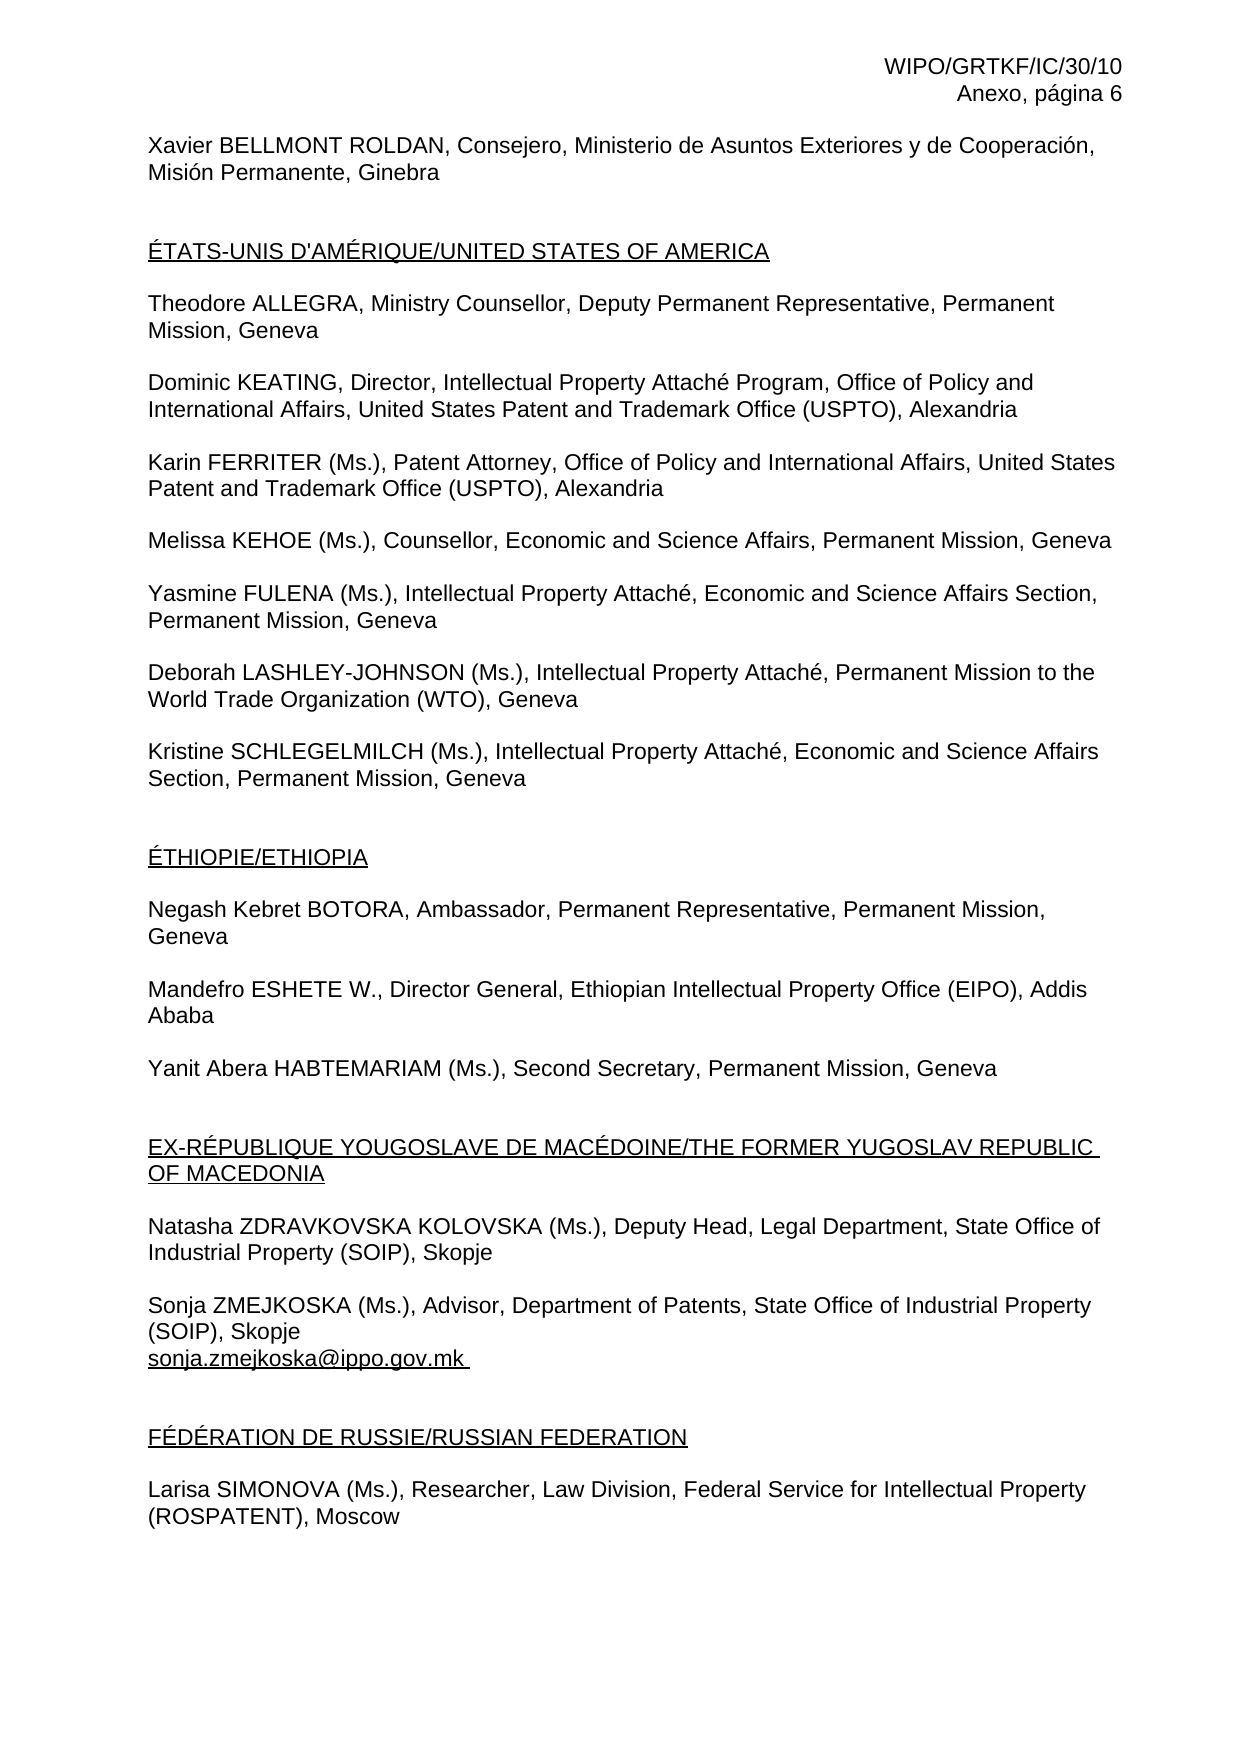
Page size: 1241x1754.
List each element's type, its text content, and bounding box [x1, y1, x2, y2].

text EX-RÉPUBLIQUE YOUGOSLAVE DE MACÉDOINE/THE FORMER YUGOSLAV REPUBLIC OF MACEDONIA [148, 1134, 1122, 1186]
text Theodore ALLEGRA, Ministry Counsellor, Deputy Permanent Representative, Permanent Mission, Geneva [148, 290, 1122, 343]
text Larisa SIMONOVA (Ms.), Researcher, Law Division, Federal Service for Intellectual Property (ROSPATENT), Moscow [148, 1476, 1122, 1529]
text FÉDÉRATION DE RUSSIE/RUSSIAN FEDERATION [148, 1423, 1122, 1450]
text Kristine SCHLEGELMILCH (Ms.), Intellectual Property Attaché, Economic and Science Affairs Section, Permanent Mission, Geneva [148, 738, 1122, 791]
text Negash Kebret BOTORA, Ambassador, Permanent Representative, Permanent Mission, Geneva [148, 896, 1122, 949]
text Mandefro ESHETE W., Director General, Ethiopian Intellectual Property Office (EIPO), Addis Ababa [148, 976, 1122, 1028]
text Natasha ZDRAVKOVSKA KOLOVSKA (Ms.), Deputy Head, Legal Department, State Office of Industrial Property (SOIP), Skopje [148, 1213, 1122, 1265]
text sonja.zmejkoska@ippo.gov.mk [148, 1344, 1122, 1371]
text Dominic KEATING, Director, Intellectual Property Attaché Program, Office of Policy and International Affairs, United States Patent and Trademark Office (USPTO), Alexandria [148, 369, 1122, 422]
text Karin FERRITER (Ms.), Patent Attorney, Office of Policy and International Affairs, United States Patent and Trademark Office (USPTO), Alexandria [148, 448, 1122, 501]
text Deborah LASHLEY-JOHNSON (Ms.), Intellectual Property Attaché, Permanent Mission to the World Trade Organization (WTO), Geneva [148, 659, 1122, 712]
text Yasmine FULENA (Ms.), Intellectual Property Attaché, Economic and Science Affairs Section, Permanent Mission, Geneva [148, 580, 1122, 633]
text Xavier BELLMONT ROLDAN, Consejero, Ministerio de Asuntos Exteriores y de Cooperación, Misión Permanente, Ginebra [148, 132, 1122, 185]
text ÉTATS-UNIS D'AMÉRIQUE/UNITED STATES OF AMERICA [148, 238, 1122, 264]
text ÉTHIOPIE/ETHIOPIA [148, 844, 1122, 870]
text Sonja ZMEJKOSKA (Ms.), Advisor, Department of Patents, State Office of Industrial Property (SOIP), Skopje [148, 1292, 1122, 1344]
text Yanit Abera HABTEMARIAM (Ms.), Second Secretary, Permanent Mission, Geneva [148, 1054, 1122, 1081]
text Melissa KEHOE (Ms.), Counsellor, Economic and Science Affairs, Permanent Mission, Geneva [148, 527, 1122, 554]
